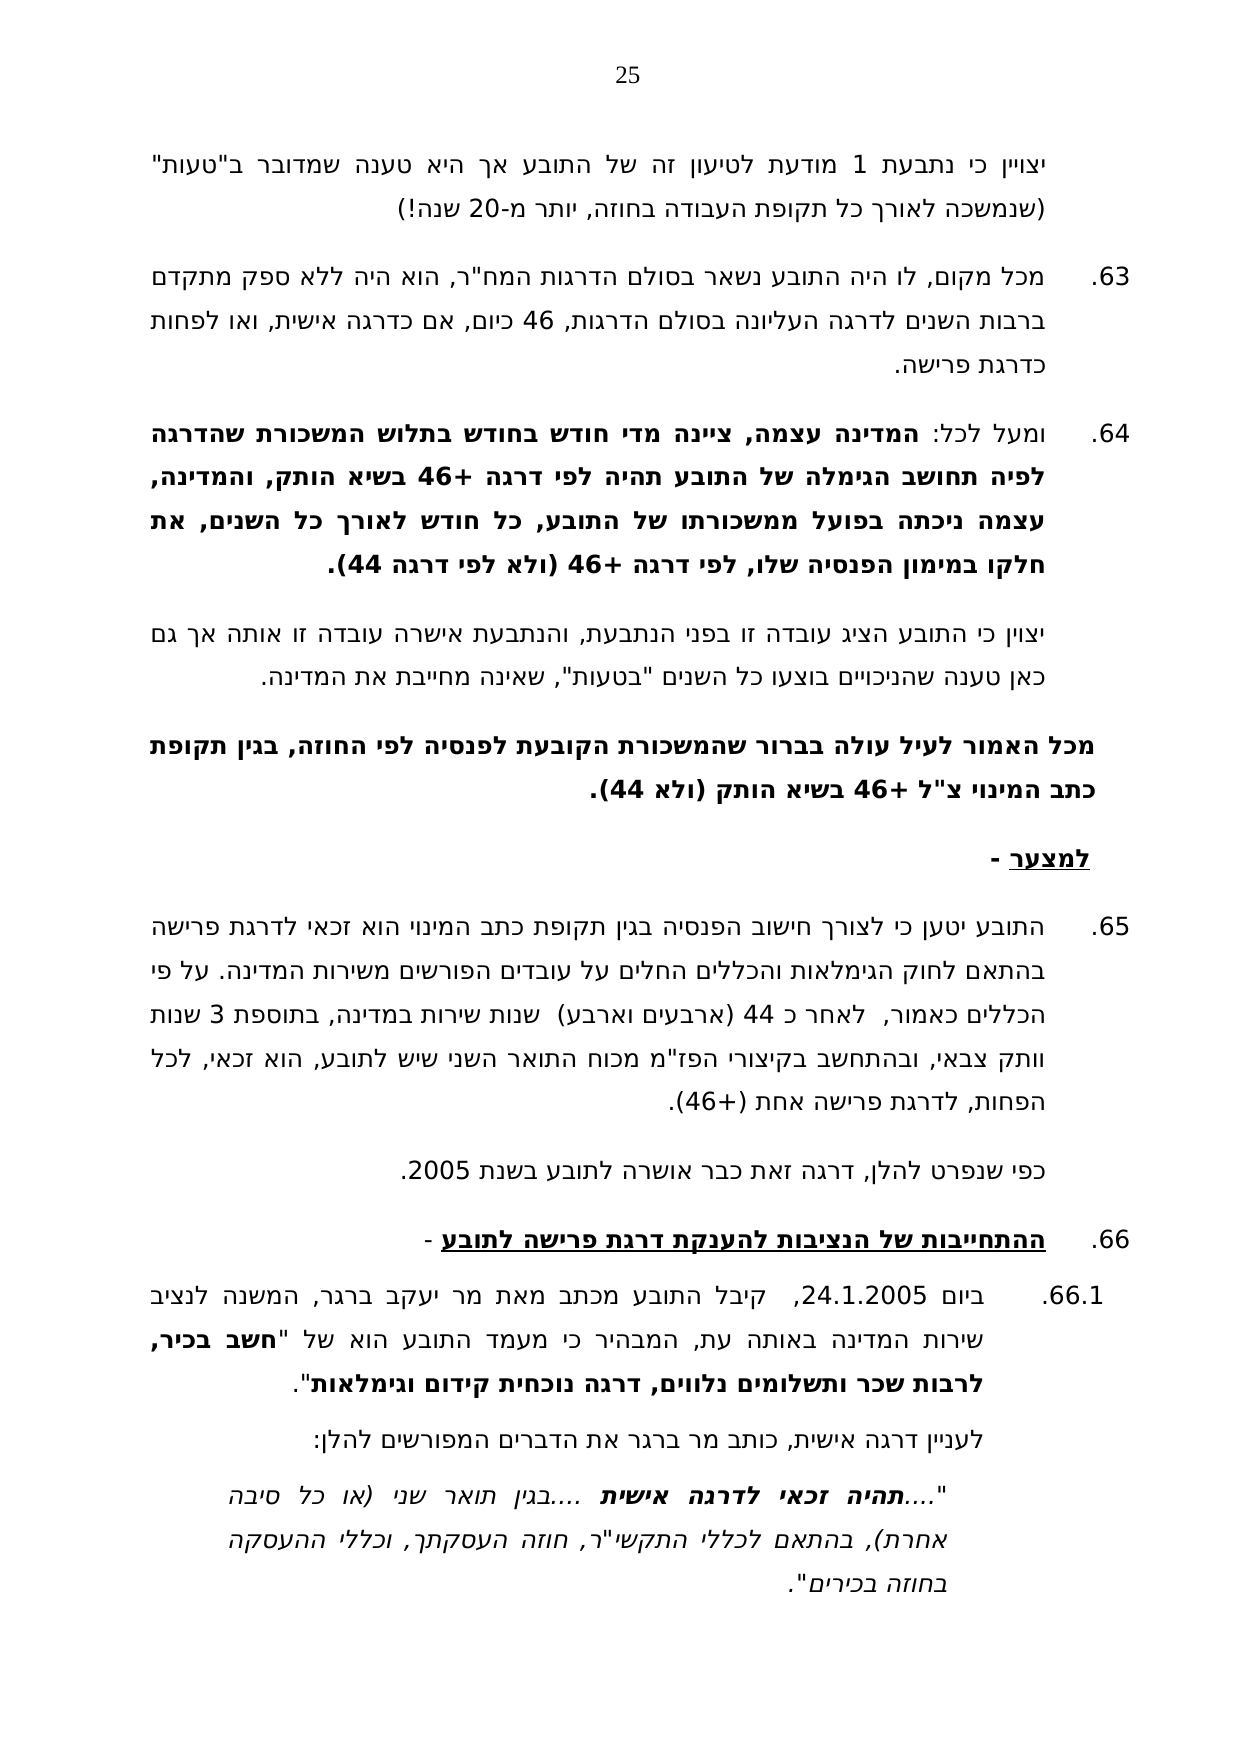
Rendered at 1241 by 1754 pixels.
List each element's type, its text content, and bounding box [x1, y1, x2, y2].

text לעניין דרגה אישית, כותב מר ברגר את הדברים המפורשים להלן: [187, 1425, 985, 1454]
list ביום 24.1.2005, קיבל התובע מכתב מאת מר יעקב ברגר, המשנה לנציב שירות המדינה באותה עת, המבהיר כי מעמד התובע הוא של "חשב בכיר, לרבות שכר ותשלומים נלווים, דרגה נוכחית קידום וגימלאות". [150, 1281, 1041, 1398]
text יצוין כי התובע הציג עובדה זו בפני הנתבעת, והנתבעת אישרה עובדה זו אותה אך גם כאן טענה שהניכויים בוצעו כל השנים "בטעות", שאינה מחייבת את המדינה. [150, 619, 1046, 692]
text למצער - [187, 844, 1091, 873]
list מכל מקום, לו היה התובע נשאר בסולם הדרגות המח"ר, הוא היה ללא ספק מתקדם ברבות השנים לדרגה העליונה בסולם הדרגות, 46 כיום, אם כדרגה אישית, ואו לפחות כדרגת פרישה. [150, 262, 1091, 379]
text מכל האמור לעיל עולה בברור שהמשכורת הקובעת לפנסיה לפי החוזה, בגין תקופת כתב המינוי צ"ל +46 בשיא הותק (ולא 44). [150, 731, 1096, 804]
list התובע יטען כי לצורך חישוב הפנסיה בגין תקופת כתב המינוי הוא זכאי לדרגת פרישה בהתאם לחוק הגימלאות והכללים החלים על עובדים הפורשים משירות המדינה. על פי הכללים כאמור, לאחר כ 44 (ארבעים וארבע) שנות שירות במדינה, בתוספת 3 שנות וותק צבאי, ובהתחשב בקיצורי הפז"מ מכוח התואר השני שיש לתובע, הוא זכאי, לכל הפחות, לדרגת פרישה אחת (+46). [150, 912, 1091, 1117]
text יצויין כי נתבעת 1 מודעת לטיעון זה של התובע אך היא טענה שמדובר ב"טעות" (שנמשכה לאורך כל תקופת העבודה בחוזה, יותר מ-20 שנה!) [150, 150, 1046, 223]
list ההתחייבות של הנציבות להענקת דרגת פרישה לתובע - [150, 1225, 1090, 1254]
text כפי שנפרט להלן, דרגה זאת כבר אושרה לתובע בשנת 2005. [187, 1156, 1046, 1185]
list ומעל לכל: המדינה עצמה, ציינה מדי חודש בחודש בתלוש המשכורת שהדרגה לפיה תחושב הגימלה של התובע תהיה לפי דרגה +46 בשיא הותק, והמדינה, עצמה ניכתה בפועל ממשכורתו של התובע, כל חודש לאורך כל השנים, את חלקו במימון הפנסיה שלו, לפי דרגה +46 (ולא לפי דרגה 44). [150, 419, 1091, 579]
text "....תהיה זכאי לדרגה אישית ....בגין תואר שני (או כל סיבה אחרת), בהתאם לכללי התקשי"ר, חוזה העסקתך, וכללי ההעסקה בחוזה בכירים". [224, 1481, 947, 1598]
